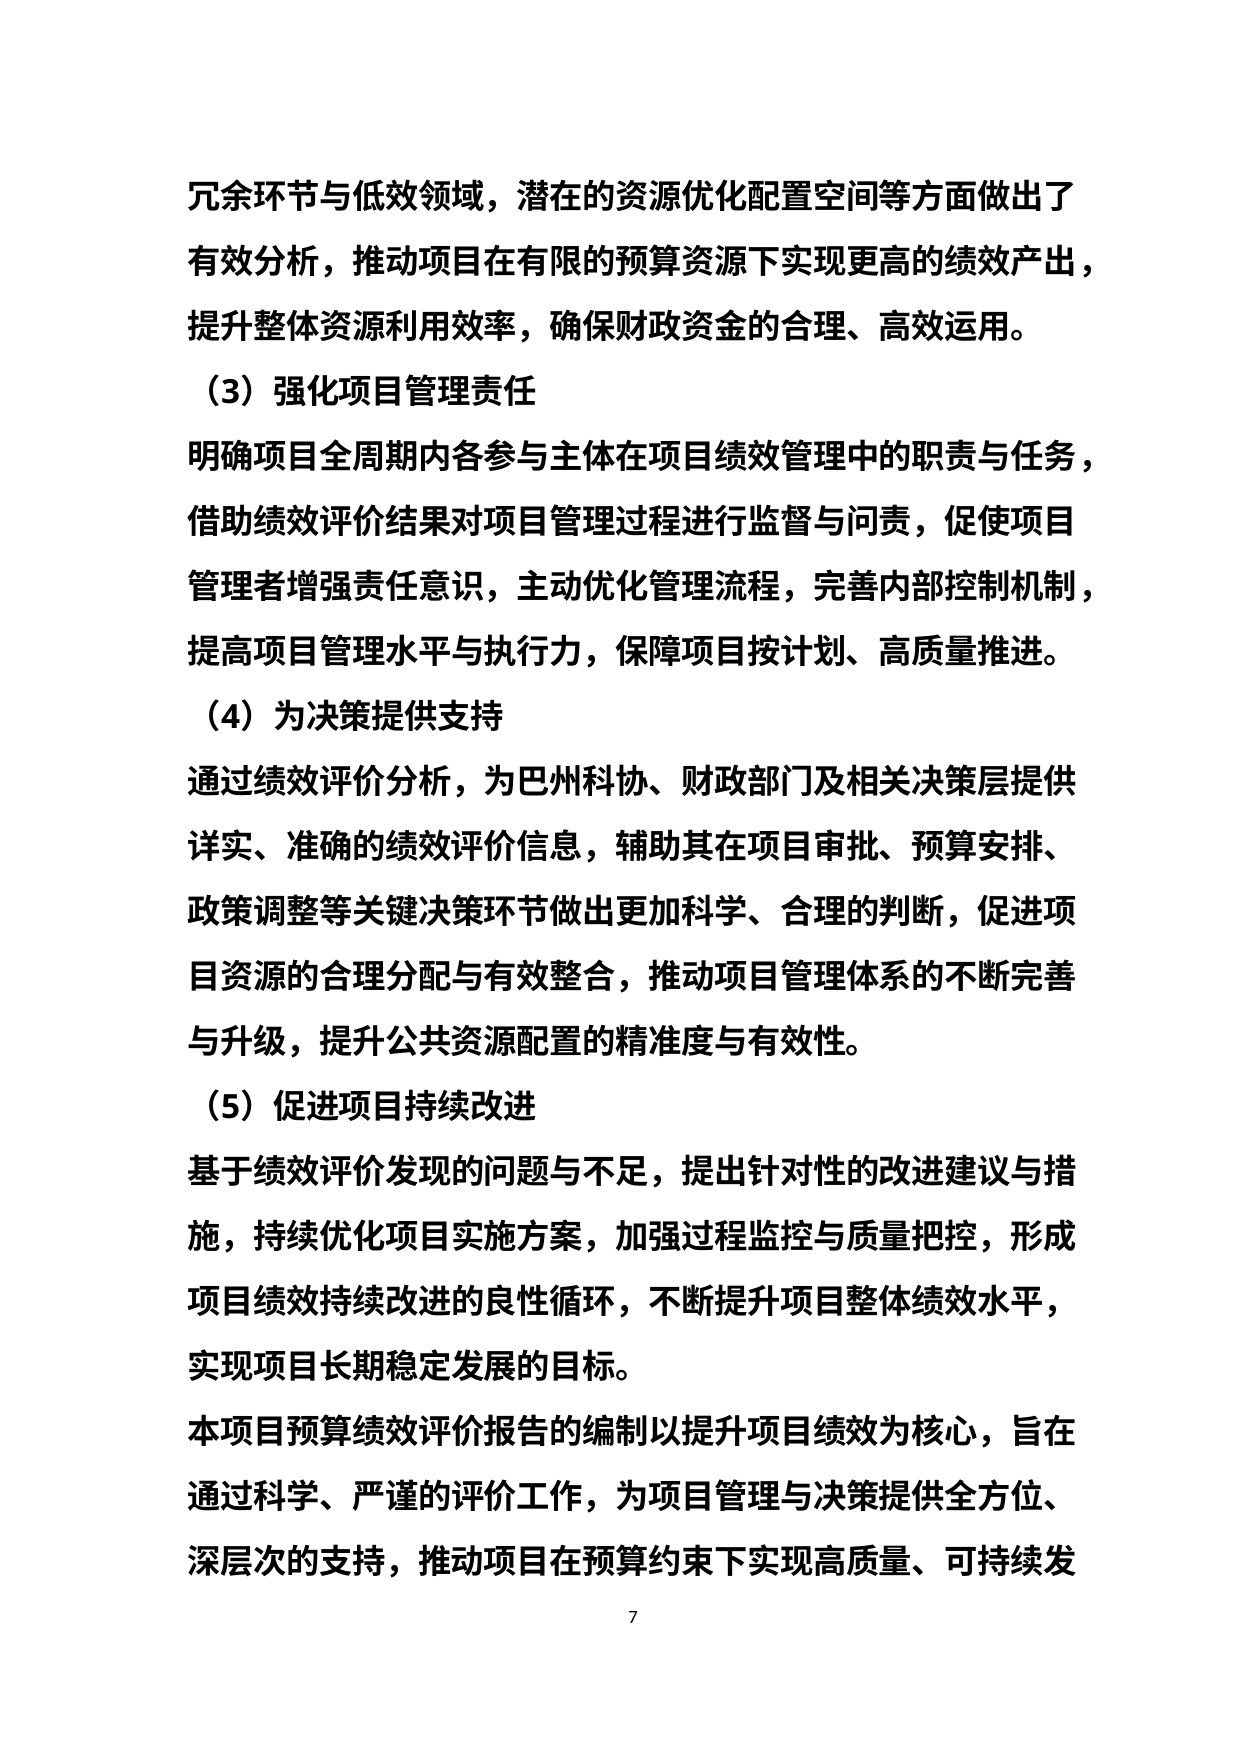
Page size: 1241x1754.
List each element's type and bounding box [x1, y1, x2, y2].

text [187, 162, 1078, 1592]
